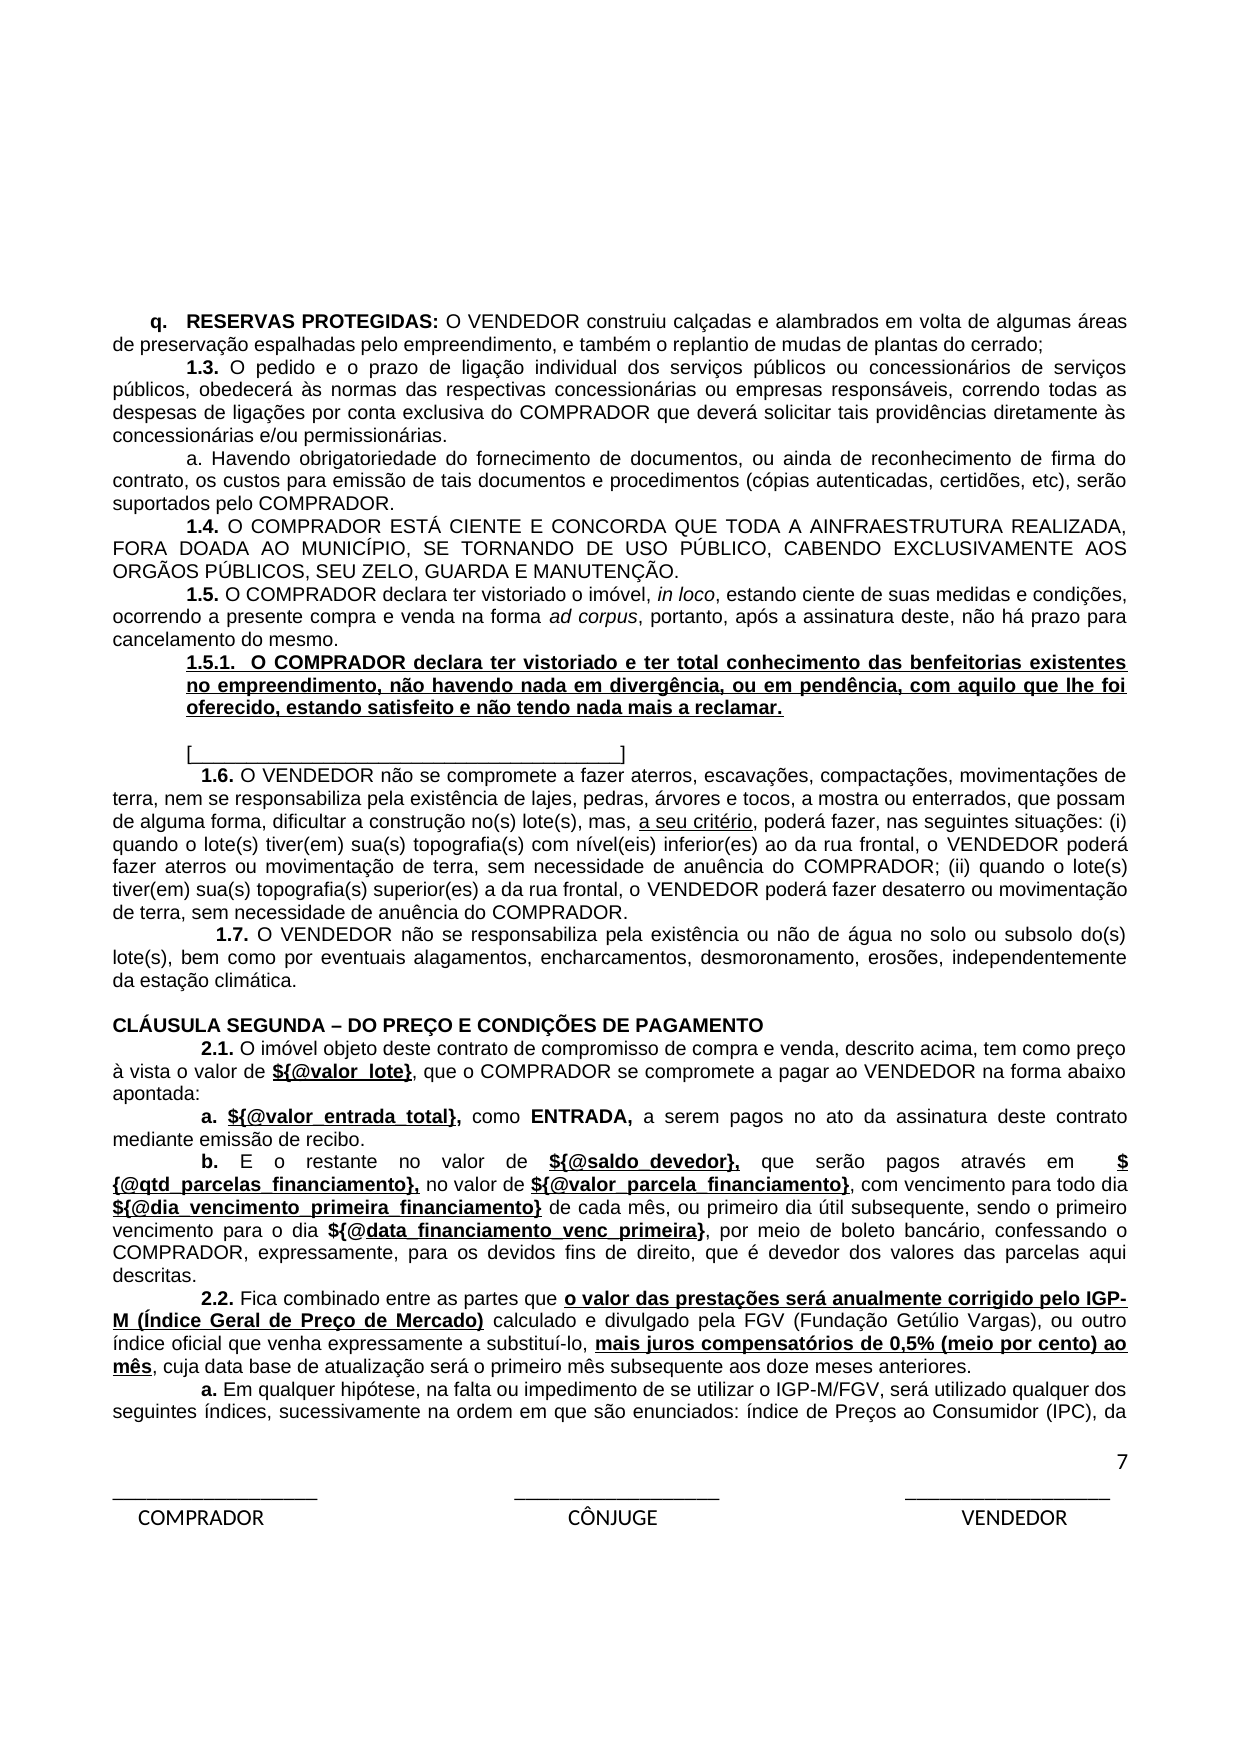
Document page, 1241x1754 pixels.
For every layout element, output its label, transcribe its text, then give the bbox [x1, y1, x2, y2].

text b. E o restante no valor de ${@saldo_devedor}, que serão pagos através em ${@qtd_parcelas_financiamento}, no valor de ${@valor_parcela_financiamento}, com vencimento para todo dia ${@dia_vencimento_primeira_financiamento} de cada mês, ou primeiro dia útil subsequente, sendo o primeiro vencimento para o dia ${@data_financiamento_venc_primeira}, por meio de boleto bancário, confessando o COMPRADOR, expressamente, para os devidos fins de direito, que é devedor dos valores das parcelas aqui descritas. [112, 1150, 1128, 1287]
text 1.6. O VENDEDOR não se compromete a fazer aterros, escavações, compactações, movimentações de terra, nem se responsabiliza pela existência de lajes, pedras, árvores e tocos, a mostra ou enterrados, que possam de alguma forma, dificultar a construção no(s) lote(s), mas, a seu critério, poderá fazer, nas seguintes situações: (i) quando o lote(s) tiver(em) sua(s) topografia(s) com nível(eis) inferior(es) ao da rua frontal, o VENDEDOR poderá fazer aterros ou movimentação de terra, sem necessidade de anuência do COMPRADOR; (ii) quando o lote(s) tiver(em) sua(s) topografia(s) superior(es) a da rua frontal, o VENDEDOR poderá fazer desaterro ou movimentação de terra, sem necessidade de anuência do COMPRADOR. [112, 764, 1128, 923]
list 1.3. O pedido e o prazo de ligação individual dos serviços públicos ou concessionários de serviços públicos, obedecerá às normas das respectivas concessionárias ou empresas responsáveis, correndo todas as despesas de ligações por conta exclusiva do COMPRADOR que deverá solicitar tais providências diretamente às concessionárias e/ou permissionárias. [112, 356, 1128, 446]
text 1.4. O COMPRADOR ESTÁ CIENTE E CONCORDA QUE TODA A AINFRAESTRUTURA REALIZADA, FORA DOADA AO MUNICÍPIO, SE TORNANDO DE USO PÚBLICO, CABENDO EXCLUSIVAMENTE AOS ORGÃOS PÚBLICOS, SEU ZELO, GUARDA E MANUTENÇÃO. [112, 514, 1128, 583]
list RESERVAS PROTEGIDAS: O VENDEDOR construiu calçadas e alambrados em volta de algumas áreas de preservação espalhadas pelo empreendimento, e também o replantio de mudas de plantas do cerrado; [112, 310, 1128, 356]
text 1.5.1. O COMPRADOR declara ter vistoriado e ter total conhecimento das benfeitorias existentes no empreendimento, não havendo nada em divergência, ou em pendência, com aquilo que lhe foi oferecido, estando satisfeito e não tendo nada mais a reclamar. [186, 672, 1128, 719]
text CLÁUSULA SEGUNDA – DO PREÇO E CONDIÇÕES DE PAGAMENTO [112, 1014, 1128, 1037]
text a. ${@valor_entrada_total}, como ENTRADA, a serem pagos no ato da assinatura deste contrato mediante emissão de recibo. [112, 1105, 1128, 1150]
text 1.5.1. O COMPRADOR declara ter vistoriado e ter total conhecimento das benfeitorias existentes no empreendimento, não havendo nada em divergência, ou em pendência, com aquilo que lhe foi oferecido, estando satisfeito e não tendo nada mais a reclamar. [186, 651, 1128, 671]
text 2.1. O imóvel objeto deste contrato de compromisso de compra e venda, descrito acima, tem como preço à vista o valor de ${@valor_lote}, que o COMPRADOR se compromete a pagar ao VENDEDOR na forma abaixo apontada: [112, 1037, 1128, 1105]
text 1.5. O COMPRADOR declara ter vistoriado o imóvel, in loco, estando ciente de suas medidas e condições, ocorrendo a presente compra e venda na forma ad corpus, portanto, após a assinatura deste, não há prazo para cancelamento do mesmo. [112, 583, 1128, 651]
text 1.7. O VENDEDOR não se responsabiliza pela existência ou não de água no solo ou subsolo do(s) lote(s), bem como por eventuais alagamentos, encharcamentos, desmoronamento, erosões, independentemente da estação climática. [112, 923, 1128, 991]
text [112, 1377, 1128, 1423]
text [_______________________________________] [186, 742, 1128, 764]
text 2.2. Fica combinado entre as partes que o valor das prestações será anualmente corrigido pelo IGP-M (Índice Geral de Preço de Mercado) calculado e divulgado pela FGV (Fundação Getúlio Vargas), ou outro índice oficial que venha expressamente a substituí-lo, mais juros compensatórios de 0,5% (meio por cento) ao mês, cuja data base de atualização será o primeiro mês subsequente aos doze meses anteriores. [112, 1287, 1128, 1377]
list a. Havendo obrigatoriedade do fornecimento de documentos, ou ainda de reconhecimento de firma do contrato, os custos para emissão de tais documentos e procedimentos (cópias autenticadas, certidões, etc), serão suportados pelo COMPRADOR. [112, 446, 1128, 514]
